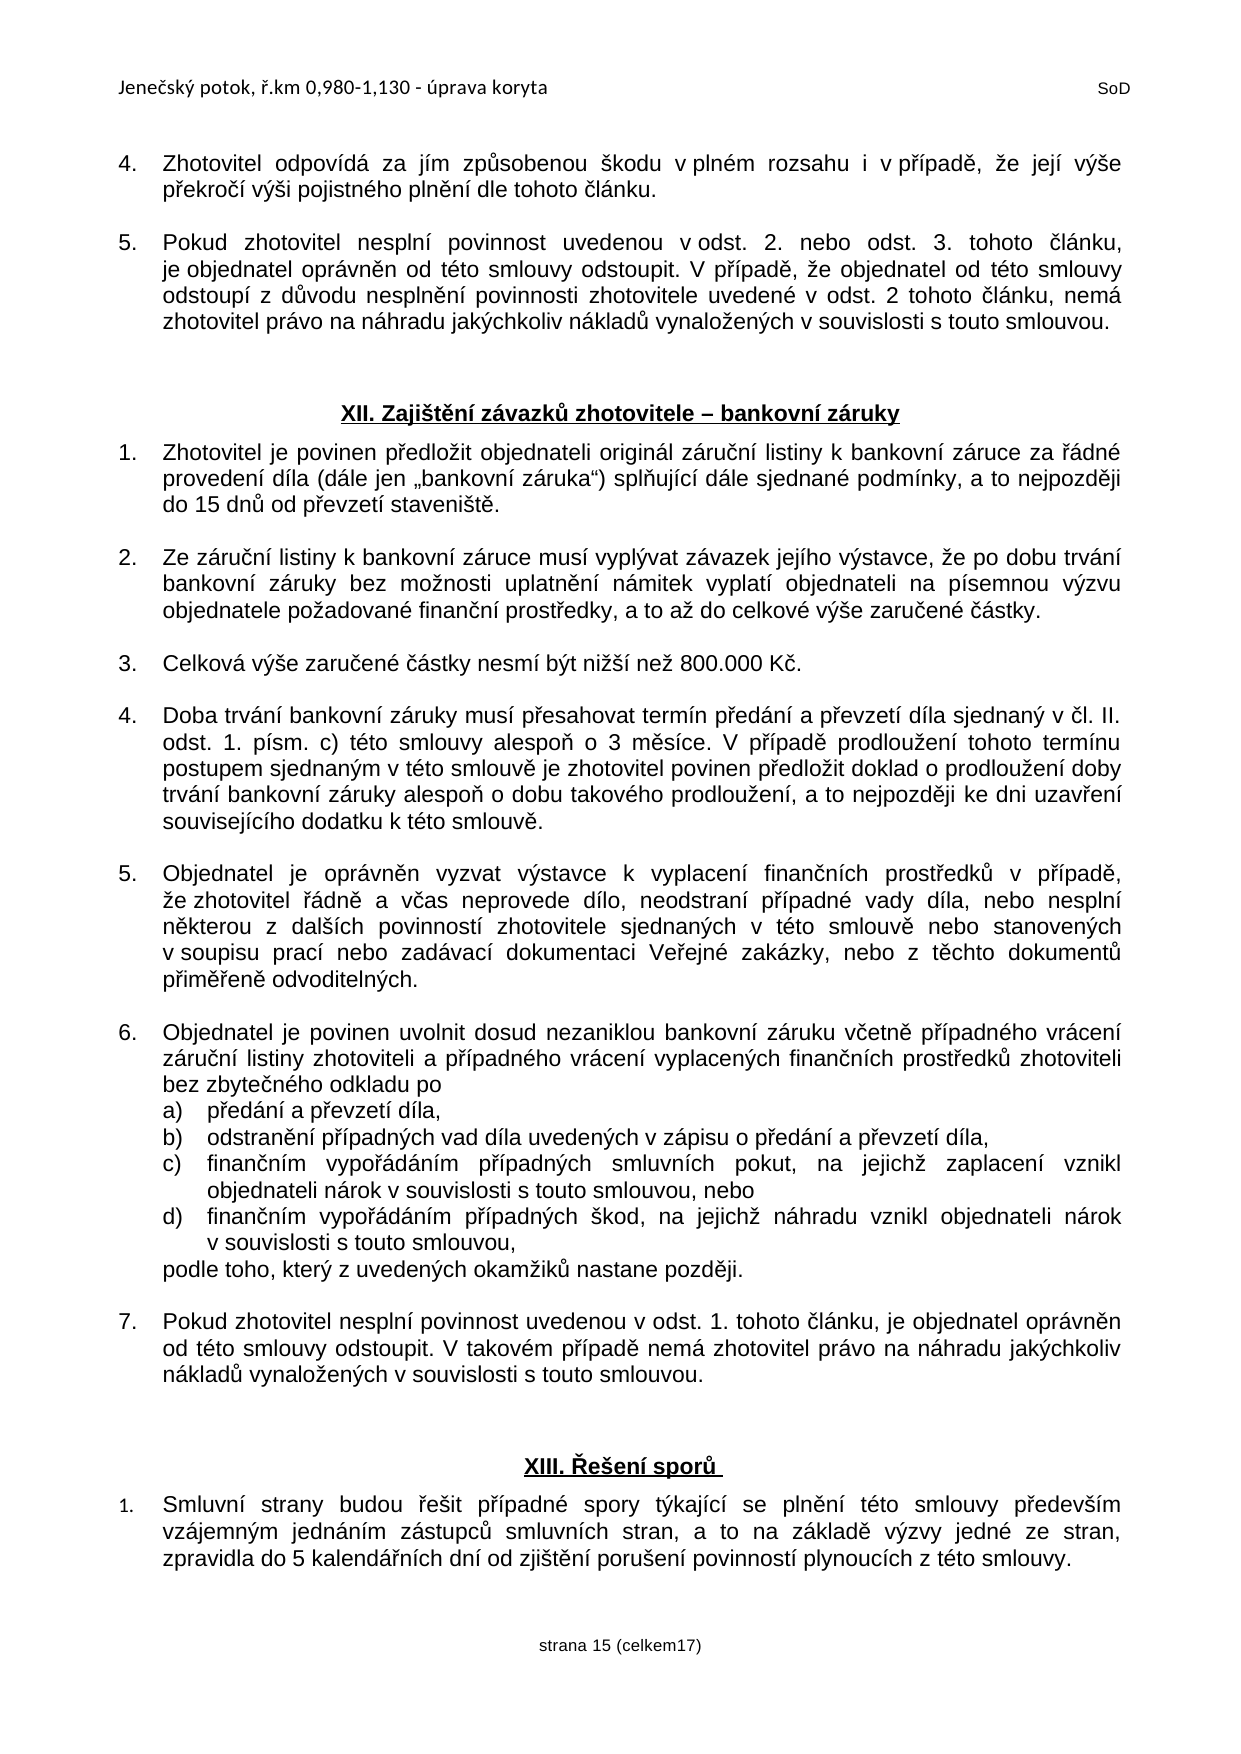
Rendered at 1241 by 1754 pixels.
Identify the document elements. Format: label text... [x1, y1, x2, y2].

text Zhotovitel je povinen předložit objednateli originál záruční listiny k bankovní záruce za řádné provedení díla (dále jen „bankovní záruka“) splňující dále sjednané podmínky, a to nejpozději do 15 dnů od převzetí staveniště. [118, 439, 1122, 518]
text Zhotovitel odpovídá za jím způsobenou škodu v plném rozsahu i v případě, že její výše překročí výši pojistného plnění dle tohoto článku. [118, 150, 1122, 203]
text odstranění případných vad díla uvedených v zápisu o předání a převzetí díla, [162, 1124, 1122, 1150]
text Pokud zhotovitel nesplní povinnost uvedenou v odst. 2. nebo odst. 3. tohoto článku, je objednatel oprávněn od této smlouvy odstoupit. V případě, že objednatel od této smlouvy odstoupí z důvodu nesplnění povinnosti zhotovitele uvedené v odst. 2 tohoto článku, nemá zhotovitel právo na náhradu jakýchkoliv nákladů vynaložených v souvislosti s touto smlouvou. [118, 229, 1122, 334]
text Ze záruční listiny k bankovní záruce musí vyplývat závazek jejího výstavce, že po dobu trvání bankovní záruky bez možnosti uplatnění námitek vyplatí objednateli na písemnou výzvu objednatele požadované finanční prostředky, a to až do celkové výše zaručené částky. [118, 544, 1122, 623]
text Smluvní strany budou řešit případné spory týkající se plnění této smlouvy především vzájemným jednáním zástupců smluvních stran, a to na základě výzvy jedné ze stran, zpravidla do 5 kalendářních dní od zjištění porušení povinností plynoucích z této smlouvy. [118, 1491, 1122, 1571]
text finančním vypořádáním případných smluvních pokut, na jejichž zaplacení vznikl objednateli nárok v souvislosti s touto smlouvou, nebo [162, 1150, 1122, 1203]
text Zajištění závazků zhotovitele – bankovní záruky [118, 400, 1122, 426]
text Objednatel je povinen uvolnit dosud nezaniklou bankovní záruku včetně případného vrácení záruční listiny zhotoviteli a případného vrácení vyplacených finančních prostředků zhotoviteli bez zbytečného odkladu po [118, 1018, 1122, 1097]
text podle toho, který z uvedených okamžiků nastane později. [162, 1256, 1122, 1282]
text Pokud zhotovitel nesplní povinnost uvedenou v odst. 1. tohoto článku, je objednatel oprávněn od této smlouvy odstoupit. V takovém případě nemá zhotovitel právo na náhradu jakýchkoliv nákladů vynaložených v souvislosti s touto smlouvou. [118, 1308, 1122, 1387]
text Objednatel je oprávněn vyzvat výstavce k vyplacení finančních prostředků v případě, že zhotovitel řádně a včas neprovede dílo, neodstraní případné vady díla, nebo nesplní některou z dalších povinností zhotovitele sjednaných v této smlouvě nebo stanovených v soupisu prací nebo zadávací dokumentaci Veřejné zakázky, nebo z těchto dokumentů přiměřeně odvoditelných. [118, 860, 1122, 992]
text finančním vypořádáním případných škod, na jejichž náhradu vznikl objednateli nárok v souvislosti s touto smlouvou, [162, 1203, 1122, 1256]
text Celková výše zaručené částky nesmí být nižší než 800.000 Kč. [118, 649, 1122, 676]
text předání a převzetí díla, [162, 1097, 1122, 1124]
text Řešení sporů [118, 1453, 1122, 1479]
text Doba trvání bankovní záruky musí přesahovat termín předání a převzetí díla sjednaný v čl. II. odst. 1. písm. c) této smlouvy alespoň o 3 měsíce. V případě prodloužení tohoto termínu postupem sjednaným v této smlouvě je zhotovitel povinen předložit doklad o prodloužení doby trvání bankovní záruky alespoň o dobu takového prodloužení, a to nejpozději ke dni uzavření souvisejícího dodatku k této smlouvě. [118, 702, 1122, 834]
